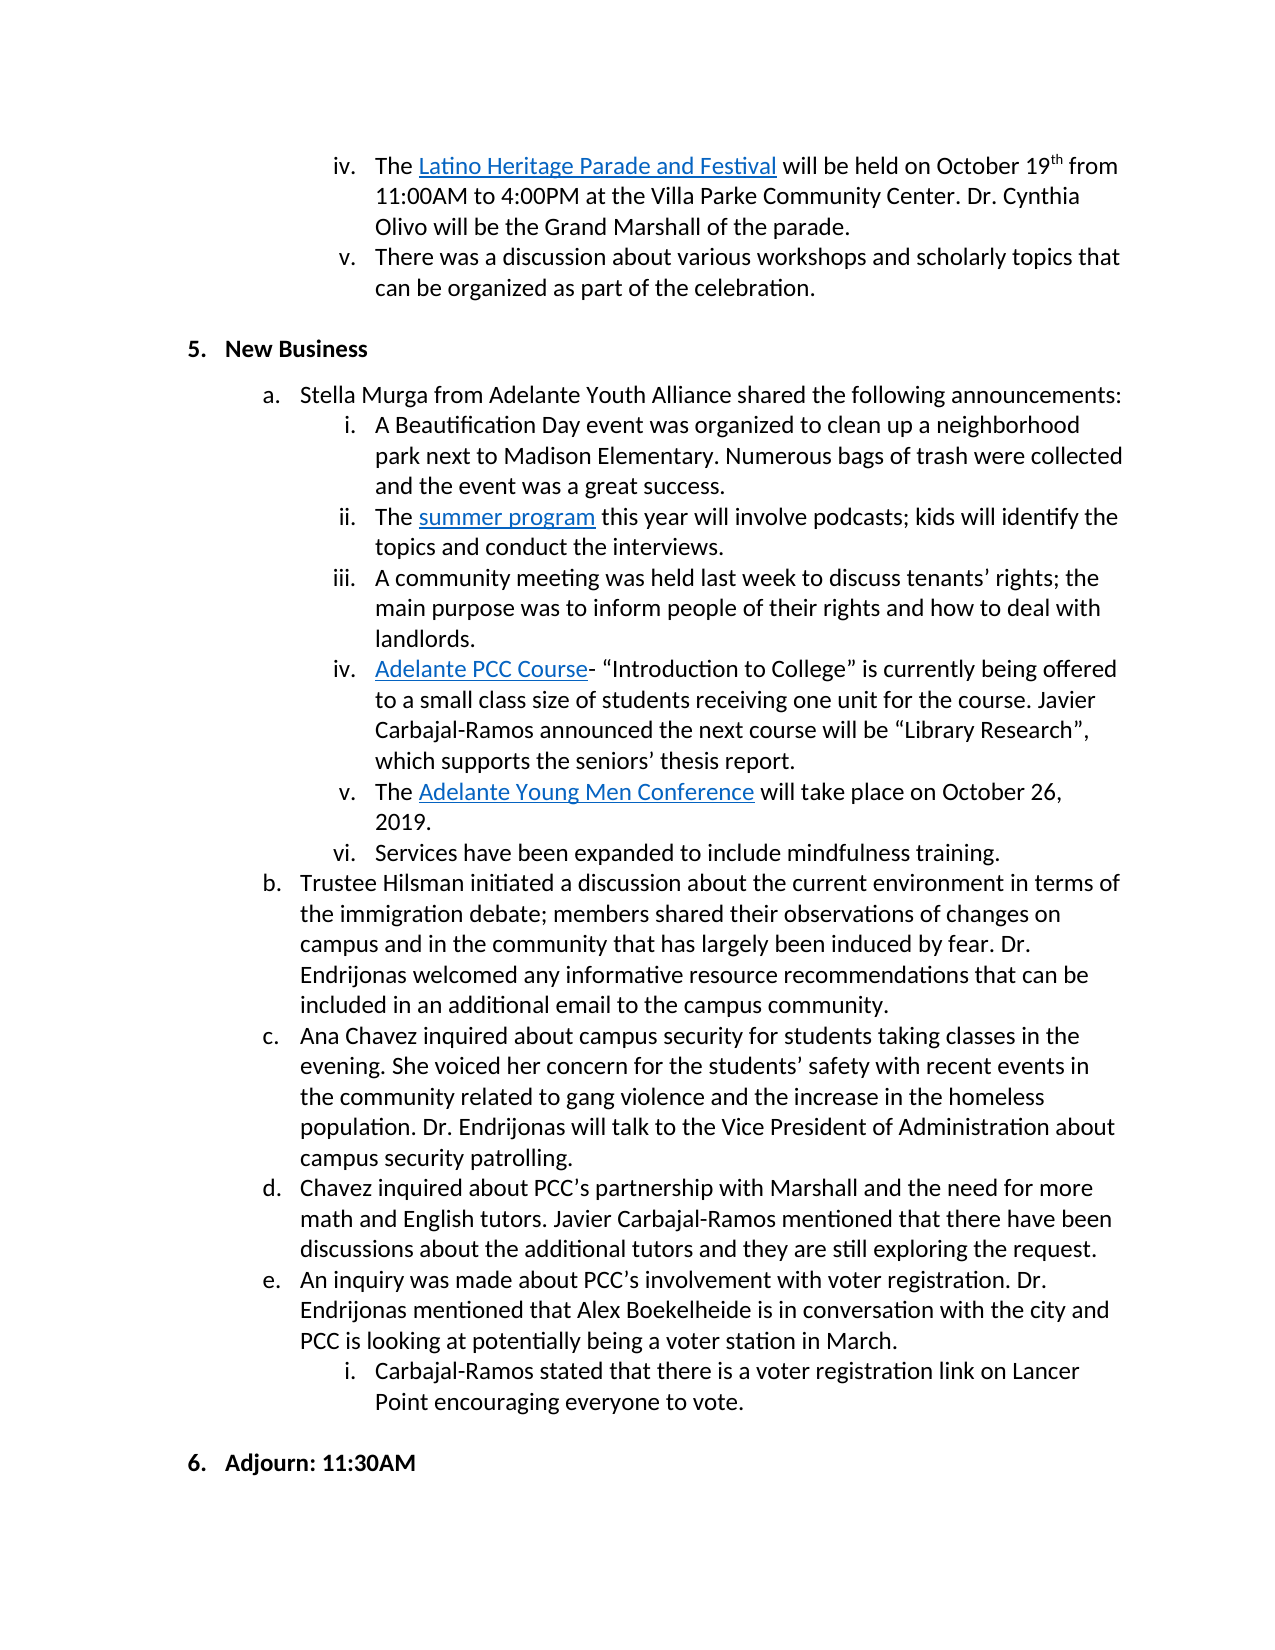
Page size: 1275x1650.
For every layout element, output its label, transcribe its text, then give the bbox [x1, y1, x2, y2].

list There was a discussion about various workshops and scholarly topics that can be organized as part of the celebration. [356, 242, 1125, 303]
list Trustee Hilsman initiated a discussion about the current environment in terms of the immigration debate; members shared their observations of changes on campus and in the community that has largely been induced by fear. Dr. Endrijonas welcomed any informative resource recommendations that can be included in an additional email to the campus community. [262, 867, 1125, 1020]
list The Adelante Young Men Conference will take place on October 26, 2019. [356, 776, 1125, 837]
list A Beautification Day event was organized to clean up a neighborhood park next to Madison Elementary. Numerous bags of trash were collected and the event was a great success. [356, 409, 1125, 501]
list An inquiry was made about PCC’s involvement with voter registration. Dr. Endrijonas mentioned that Alex Boekelheide is in conversation with the city and PCC is looking at potentially being a voter station in March. [262, 1264, 1125, 1356]
list The Latino Heritage Parade and Festival will be held on October 19th from 11:00AM to 4:00PM at the Villa Parke Community Center. Dr. Cynthia Olivo will be the Grand Marshall of the parade. [356, 150, 1125, 242]
list The summer program this year will involve podcasts; kids will identify the topics and conduct the interviews. [356, 501, 1125, 562]
list Stella Murga from Adelante Youth Alliance shared the following announcements: [262, 379, 1125, 409]
list Ana Chavez inquired about campus security for students taking classes in the evening. She voiced her concern for the students’ safety with recent events in the community related to gang violence and the increase in the homeless population. Dr. Endrijonas will talk to the Vice President of Administration about campus security patrolling. [262, 1020, 1125, 1172]
list Chavez inquired about PCC’s partnership with Marshall and the need for more math and English tutors. Javier Carbajal-Ramos mentioned that there have been discussions about the additional tutors and they are still exploring the request. [262, 1172, 1125, 1264]
list New Business [187, 333, 1125, 364]
list Adelante PCC Course- “Introduction to College” is currently being offered to a small class size of students receiving one unit for the course. Javier Carbajal-Ramos announced the next course will be “Library Research”, which supports the seniors’ thesis report. [356, 653, 1125, 776]
list Services have been expanded to include mindfulness training. [356, 837, 1125, 867]
list A community meeting was held last week to discuss tenants’ rights; the main purpose was to inform people of their rights and how to deal with landlords. [356, 562, 1125, 653]
list Adjourn: 11:30AM [187, 1447, 1125, 1478]
list Carbajal-Ramos stated that there is a voter registration link on Lancer Point encouraging everyone to vote. [356, 1356, 1125, 1417]
